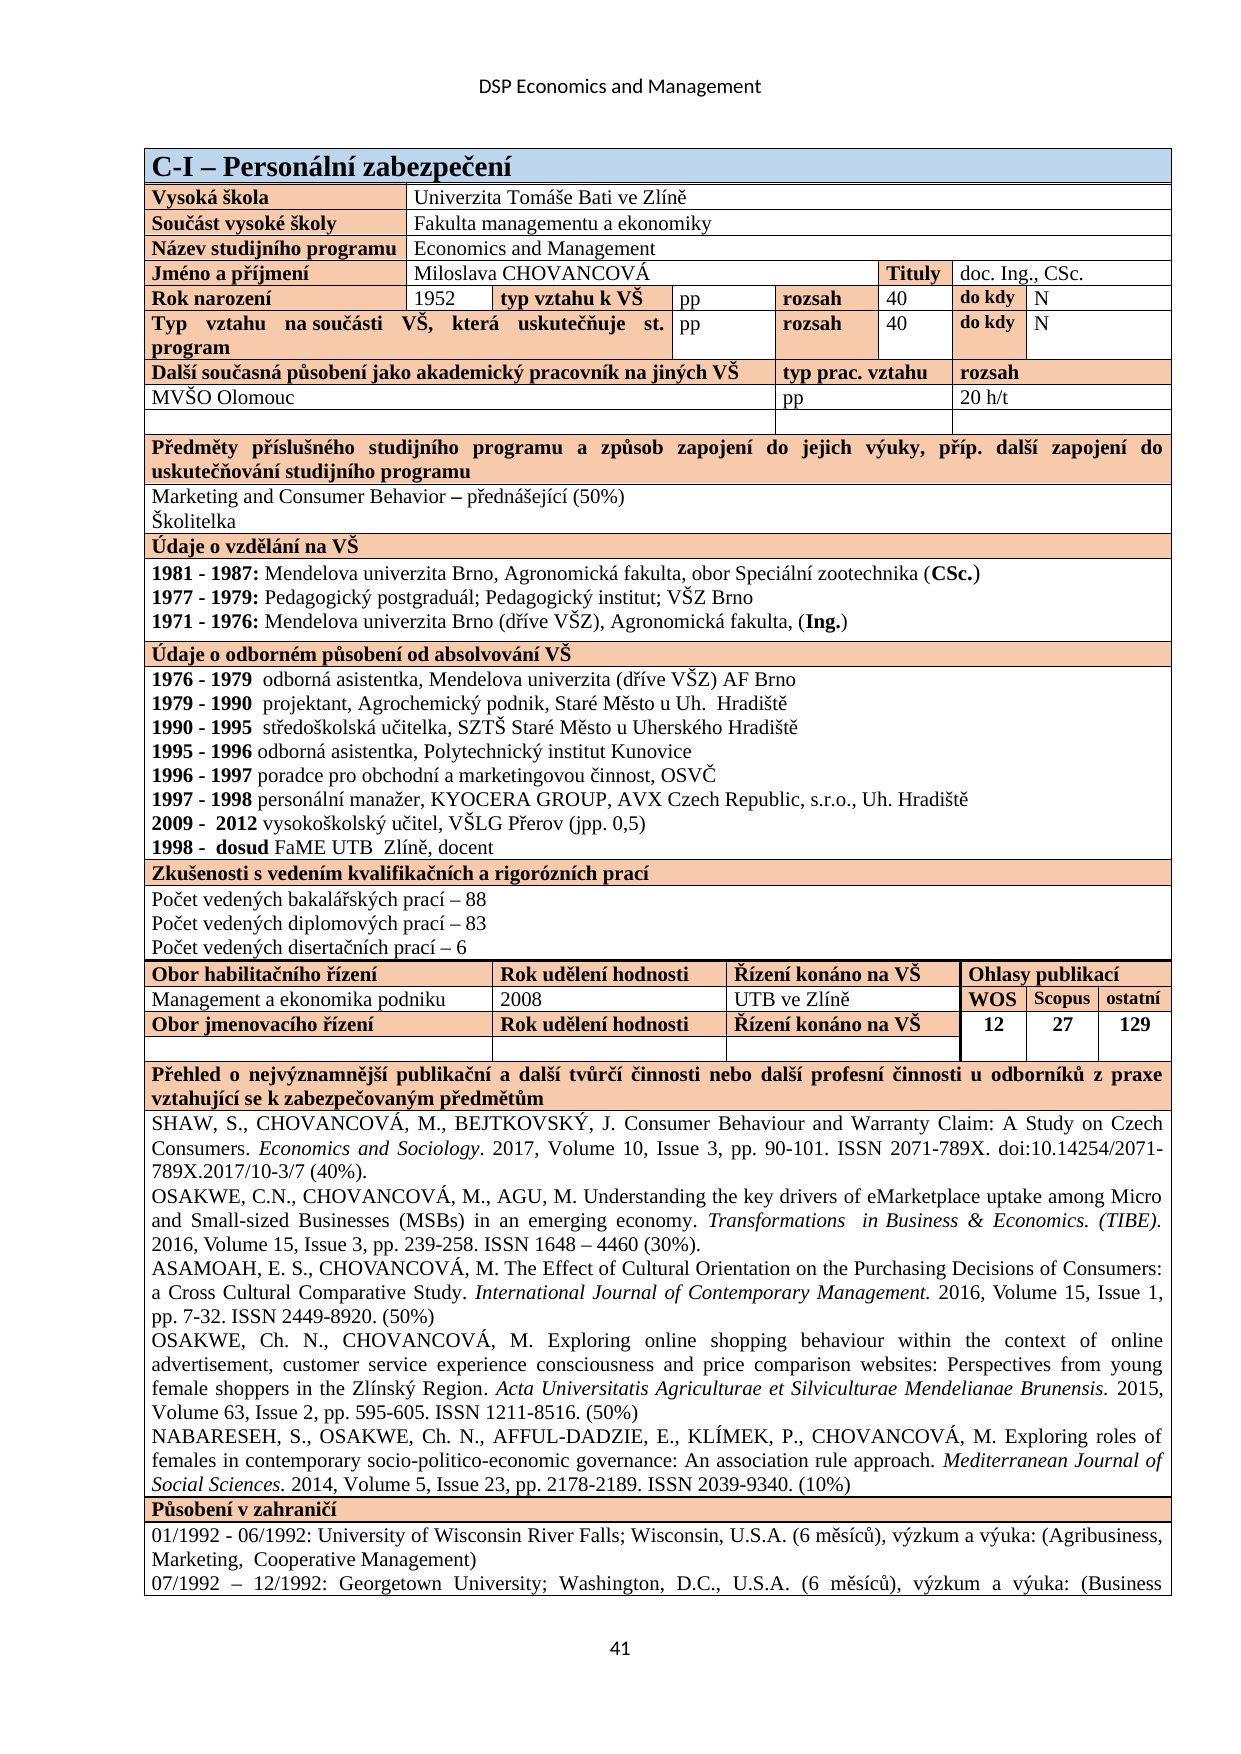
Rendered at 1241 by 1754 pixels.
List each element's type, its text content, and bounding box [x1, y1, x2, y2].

table_cell [953, 410, 1171, 434]
table_cell 1976 - 1979 odborná asistentka, Mendelova univerzita (dříve VŠZ) AF Brno 1979 - 1990 projektant, Agrochemický podnik, Staré Město u Uh. Hradiště 1990 - 1995 středoškolská učitelka, SZTŠ Staré Město u Uherského Hradiště 1995 - 1996 odborná asistentka, Polytechnický institut Kunovice 1996 - 1997 poradce pro obchodní a marketingovou činnost, OSVČ 1997 - 1998 personální manažer, KYOCERA GROUP, AVX Czech Republic, s.r.o., Uh. Hradiště 2009 - 2012 vysokoškolský učitel, VŠLG Přerov (jpp. 0,5) 1998 - dosud FaME UTB Zlíně, docent [145, 667, 1171, 859]
table_cell WOS [962, 987, 1026, 1011]
table_cell do kdy [953, 286, 1026, 310]
table_cell Předměty příslušného studijního programu a způsob zapojení do jejich výuky, příp. další zapojení do uskutečňování studijního programu [145, 435, 1171, 483]
table_cell do kdy [953, 311, 1026, 359]
table_cell Údaje o odborném působení od absolvování VŠ [145, 642, 1171, 666]
table_cell Přehled o nejvýznamnější publikační a další tvůrčí činnosti nebo další profesní činnosti u odborníků z praxe vztahující se k zabezpečovaným předmětům [145, 1062, 1171, 1110]
table_cell [145, 410, 775, 434]
table_cell Fakulta managementu a ekonomiky [407, 210, 1171, 234]
table_cell Ohlasy publikací [962, 962, 1171, 986]
table_cell pp [776, 385, 952, 409]
table_cell Součást vysoké školy [145, 210, 406, 234]
table_cell Další současná působení jako akademický pracovník na jiných VŠ [145, 360, 775, 384]
table_cell Vysoká škola [145, 185, 406, 209]
table_cell Management a ekonomika podniku [145, 987, 492, 1011]
table_cell rozsah [776, 286, 878, 310]
table_cell 40 [879, 311, 952, 359]
table_cell Obor habilitačního řízení [145, 962, 492, 986]
table_cell N [1027, 311, 1171, 359]
table_cell pp [673, 311, 775, 359]
table_cell [727, 1037, 959, 1061]
table_cell Tituly [879, 261, 952, 285]
table_cell [493, 1037, 726, 1061]
table_cell 12 [962, 1012, 1026, 1061]
table_cell Název studijního programu [145, 236, 406, 259]
table_cell 129 [1099, 1012, 1171, 1061]
table_cell Typ vztahu na součásti VŠ, která uskutečňuje st. program [145, 311, 672, 359]
table_cell N [1027, 286, 1171, 310]
table_header C-I – Personální zabezpečení [145, 149, 1171, 182]
table_cell 20 h/t [953, 385, 1171, 409]
table_cell 40 [879, 286, 952, 310]
table_cell typ vztahu k VŠ [493, 286, 672, 310]
table_cell Rok udělení hodnosti [493, 962, 726, 986]
table_cell Působení v zahraničí [145, 1498, 1171, 1521]
table_cell Univerzita Tomáše Bati ve Zlíně [407, 185, 1171, 209]
table_cell 27 [1027, 1012, 1098, 1061]
table_cell Údaje o vzdělání na VŠ [145, 534, 1171, 558]
table_cell Jméno a příjmení [145, 261, 406, 285]
table_cell pp [673, 286, 775, 310]
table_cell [145, 1523, 1171, 1595]
table_cell rozsah [776, 311, 878, 359]
table_cell ostatní [1099, 987, 1171, 1011]
table_cell [145, 1037, 492, 1061]
table_cell typ prac. vztahu [776, 360, 952, 384]
table_cell Scopus [1027, 987, 1098, 1011]
table_cell Obor jmenovacího řízení [145, 1012, 492, 1036]
table_cell 1952 [407, 286, 492, 310]
table_cell Řízení konáno na VŠ [727, 1012, 959, 1036]
table_cell 2008 [493, 987, 726, 1011]
table_cell MVŠO Olomouc [145, 385, 775, 409]
table_cell Rok narození [145, 286, 406, 310]
table_cell rozsah [953, 360, 1171, 384]
table_cell Miloslava CHOVANCOVÁ [407, 261, 878, 285]
table_cell Rok udělení hodnosti [493, 1012, 726, 1036]
table_cell Zkušenosti s vedením kvalifikačních a rigorózních prací [145, 860, 1171, 885]
table_cell [776, 410, 952, 434]
table_cell Počet vedených bakalářských prací – 88 Počet vedených diplomových prací – 83 Počet vedených disertačních prací – 6 [145, 886, 1171, 959]
table_cell doc. Ing., CSc. [953, 261, 1171, 285]
table_cell 1981 - 1987: Mendelova univerzita Brno, Agronomická fakulta, obor Speciální zootechnika (CSc.) 1977 - 1979: Pedagogický postgraduál; Pedagogický institut; VŠZ Brno 1971 - 1976: Mendelova univerzita Brno (dříve VŠZ), Agronomická fakulta, (Ing.) [145, 559, 1171, 641]
table_cell UTB ve Zlíně [727, 987, 959, 1011]
table_cell Řízení konáno na VŠ [727, 962, 959, 986]
table_cell Economics and Management [407, 236, 1171, 259]
table_cell Marketing and Consumer Behavior – přednášející (50%) Školitelka [145, 485, 1171, 533]
table_cell SHAW, S., CHOVANCOVÁ, M., BEJTKOVSKÝ, J. Consumer Behaviour and Warranty Claim: A Study on Czech Consumers. Economics and Sociology. 2017, Volume 10, Issue 3, pp. 90-101. ISSN 2071-789X. doi:10.14254/2071-789X.2017/10-3/7 (40%). OSAKWE, C.N., CHOVANCOVÁ, M., AGU, M. Understanding the key drivers of eMarketplace uptake among Micro and Small-sized Businesses (MSBs) in an emerging economy. Transformations in Business & Economics. (TIBE). 2016, Volume 15, Issue 3, pp. 239-258. ISSN 1648 – 4460 (30%). ASAMOAH, E. S., CHOVANCOVÁ, M. The Effect of Cultural Orientation on the Purchasing Decisions of Consumers: a Cross Cultural Comparative Study. International Journal of Contemporary Management. 2016, Volume 15, Issue 1, pp. 7-32. ISSN 2449-8920. (50%) OSAKWE, Ch. N., CHOVANCOVÁ, M. Exploring online shopping behaviour within the context of online advertisement, customer service experience consciousness and price comparison websites: Perspectives from young female shoppers in the Zlínský Region. Acta Universitatis Agriculturae et Silviculturae Mendelianae Brunensis. 2015, Volume 63, Issue 2, pp. 595-605. ISSN 1211-8516. (50%) NABARESEH, S., OSAKWE, Ch. N., AFFUL-DADZIE, E., KLÍMEK, P., CHOVANCOVÁ, M. Exploring roles of females in contemporary socio-politico-economic governance: An association rule approach. Mediterranean Journal of Social Sciences. 2014, Volume 5, Issue 23, pp. 2178-2189. ISSN 2039-9340. (10%) [145, 1111, 1171, 1496]
